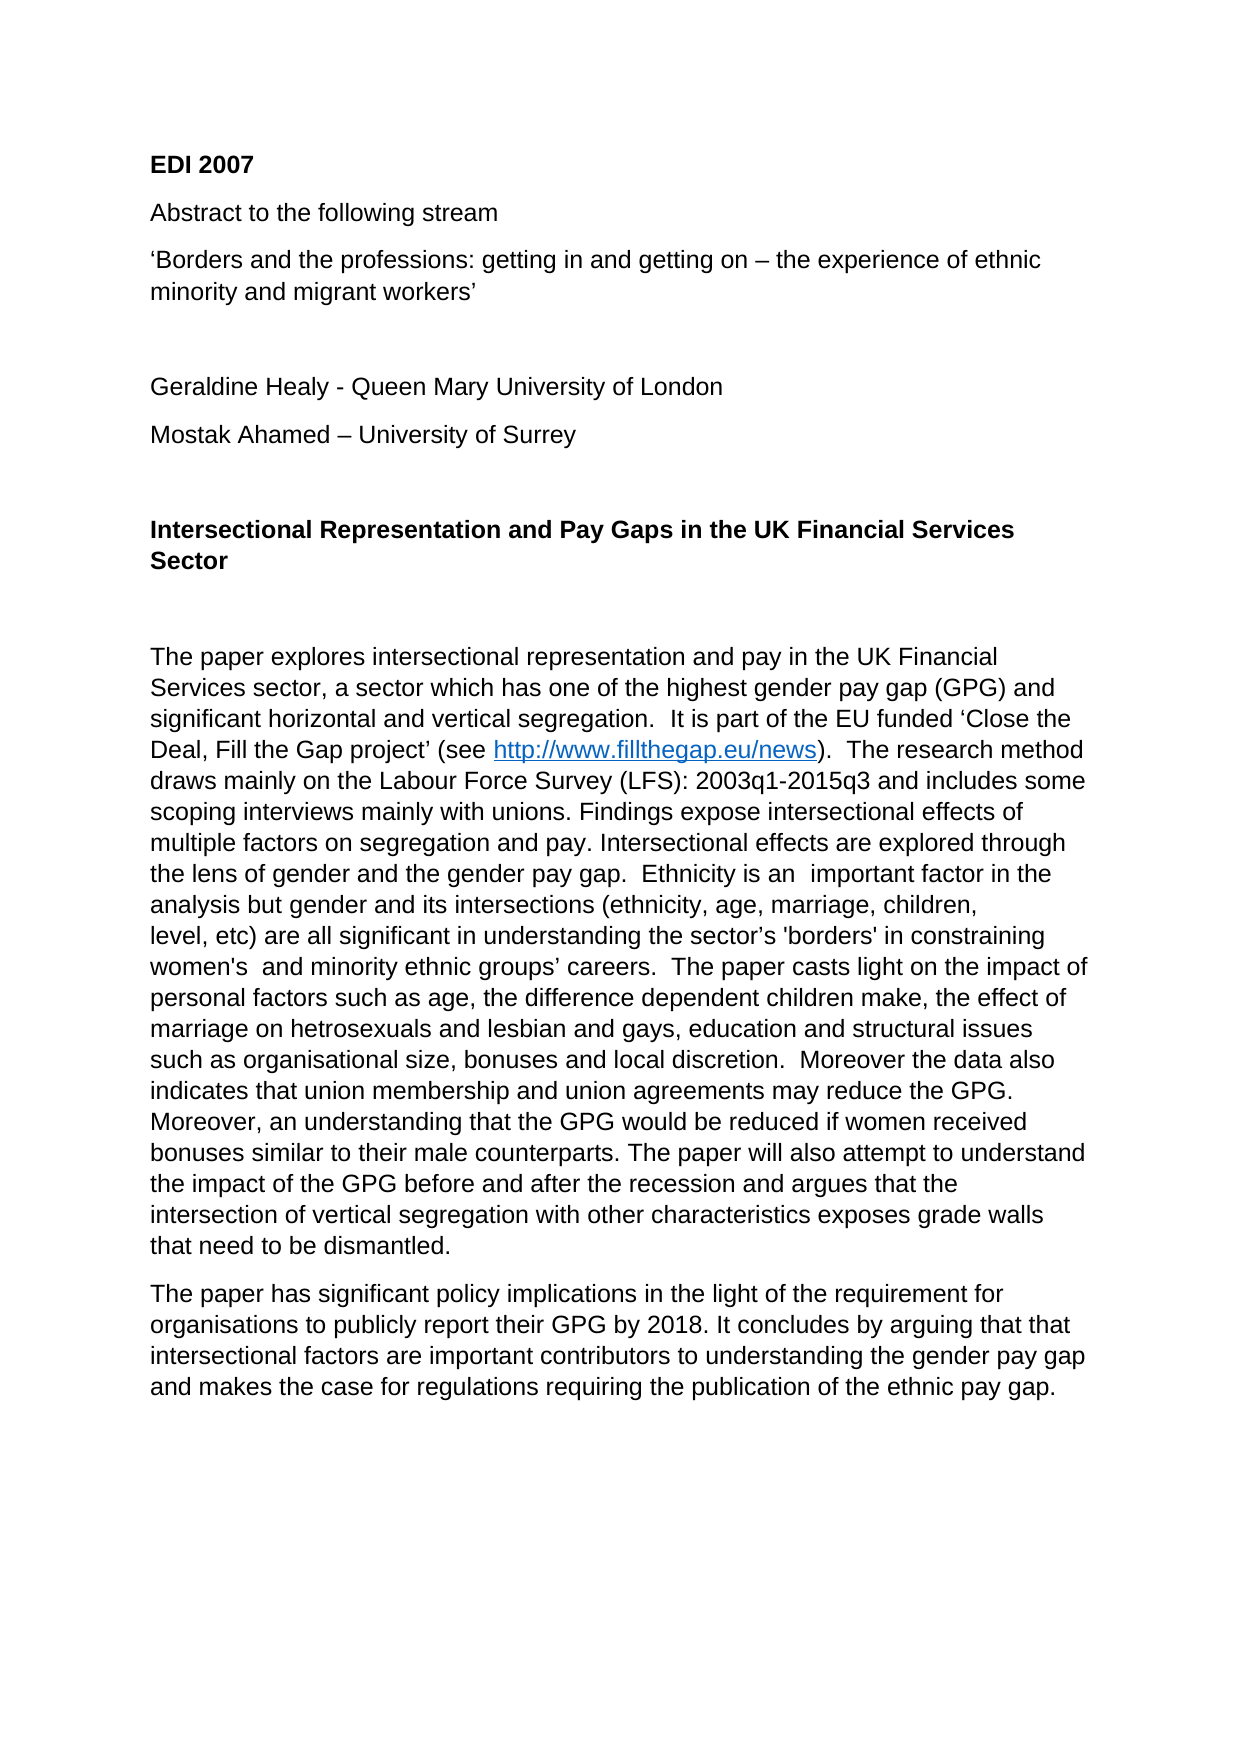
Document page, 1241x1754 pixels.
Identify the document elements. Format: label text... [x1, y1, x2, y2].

text The paper has significant policy implications in the light of the requirement for organisations to publicly report their GPG by 2018. It concludes by arguing that that intersectional factors are important contributors to understanding the gender pay gap and makes the case for regulations requiring the publication of the ethnic pay gap. [150, 1279, 1090, 1401]
text Intersectional Representation and Pay Gaps in the UK Financial Services Sector [150, 515, 1090, 575]
text Abstract to the following stream [150, 198, 1090, 226]
text Mostak Ahamed – University of Surrey [150, 419, 1090, 448]
text ‘Borders and the professions: getting in and getting on – the experience of ethnic minority and migrant workers’ [150, 245, 1090, 305]
text EDI 2007 [150, 150, 1090, 179]
text Geraldine Healy - Queen Mary University of London [150, 372, 1090, 401]
text The paper explores intersectional representation and pay in the UK Financial Services sector, a sector which has one of the highest gender pay gap (GPG) and significant horizontal and vertical segregation. It is part of the EU funded ‘Close the Deal, Fill the Gap project’ (see http://www.fillthegap.eu/news). The research method draws mainly on the Labour Force Survey (LFS): 2003q1-2015q3 and includes some scoping interviews mainly with unions. Findings expose intersectional effects of multiple factors on segregation and pay. Intersectional effects are explored through the lens of gender and the gender pay gap. Ethnicity is an important factor in the analysis but gender and its intersections (ethnicity, age, marriage, children, level, etc) are all significant in understanding the sector’s 'borders' in constraining women's and minority ethnic groups’ careers. The paper casts light on the impact of personal factors such as age, the difference dependent children make, the effect of marriage on hetrosexuals and lesbian and gays, education and structural issues such as organisational size, bonuses and local discretion. Moreover the data also indicates that union membership and union agreements may reduce the GPG. Moreover, an understanding that the GPG would be reduced if women received bonuses similar to their male counterparts. The paper will also attempt to understand the impact of the GPG before and after the recession and argues that the intersection of vertical segregation with other characteristics exposes grade walls that need to be dismantled. [150, 641, 1090, 1260]
